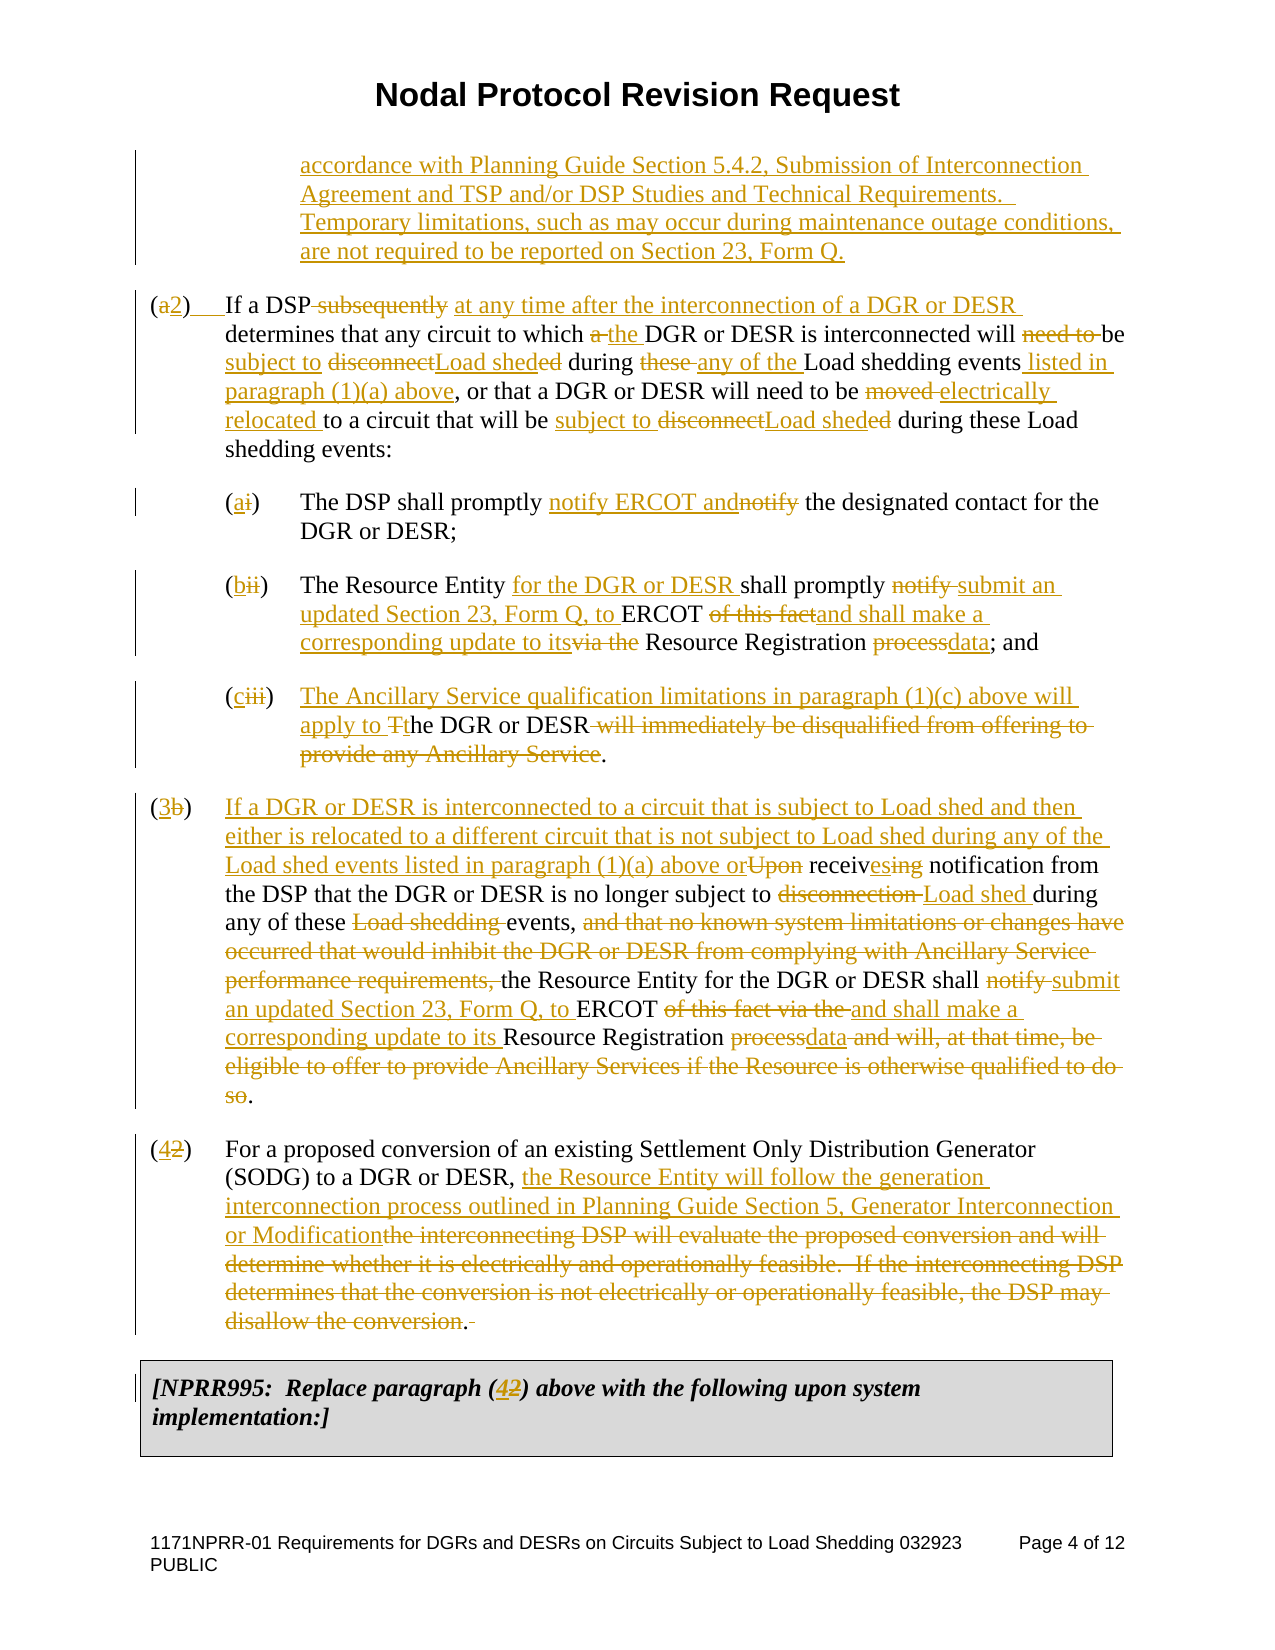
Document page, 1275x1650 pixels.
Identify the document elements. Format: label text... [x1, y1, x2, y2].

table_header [141, 1361, 1112, 1456]
text () he DGR or DESR. [225, 681, 1125, 767]
text () The DSP shall promptly the designated contact for the DGR or DESR; [225, 487, 1125, 545]
text () For a proposed conversion of an existing Settlement Only Distribution Generator (SODG) to a DGR or DESR, . [150, 1134, 1125, 1335]
text () The Resource Entity shall promptly ERCOT Resource Registration ; and [225, 570, 1125, 656]
text () receiv notification from the DSP that the DGR or DESR is no longer subject to during any of these events, the Resource Entity for the DGR or DESR shall ERCOT Resource Registration . [150, 792, 1125, 1109]
text ()If a DSP determines that any circuit to which DGR or DESR is interconnected will be during Load shedding events, or that a DGR or DESR will need to be to a circuit that will be during these Load shedding events: [150, 290, 1125, 462]
